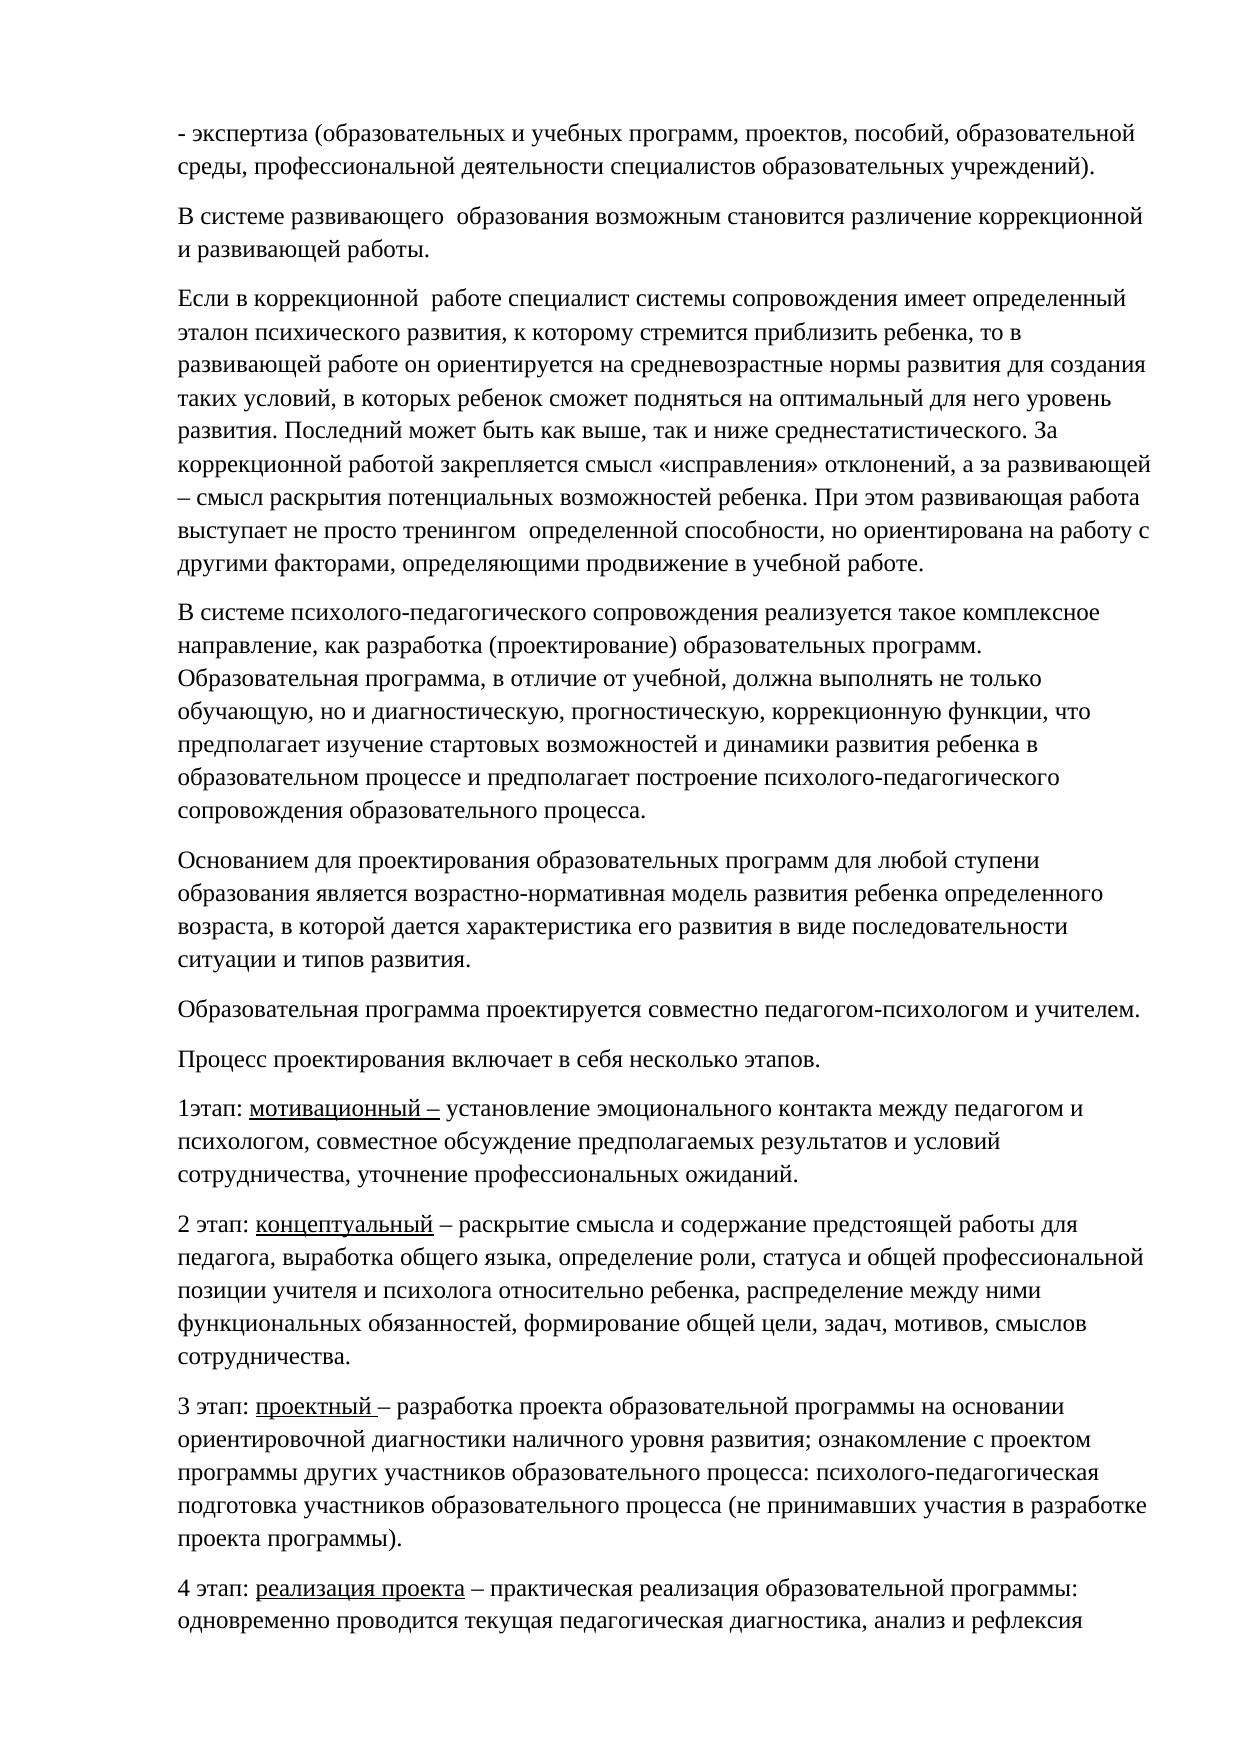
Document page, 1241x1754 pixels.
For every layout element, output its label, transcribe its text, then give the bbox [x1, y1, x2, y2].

text Образовательная программа проектируется совместно педагогом-психологом и учителем. [177, 994, 1152, 1023]
text Основанием для проектирования образовательных программ для любой ступени образования является возрастно-нормативная модель развития ребенка определенного возраста, в которой дается характеристика его развития в виде последовательности ситуации и типов развития. [177, 845, 1152, 973]
text 2 этап: концептуальный – раскрытие смысла и содержание предстоящей работы для педагога, выработка общего языка, определение роли, статуса и общей профессиональной позиции учителя и психолога относительно ребенка, распределение между ними функциональных обязанностей, формирование общей цели, задач, мотивов, смыслов сотрудничества. [177, 1209, 1152, 1370]
text В системе психолого-педагогического сопровождения реализуется такое комплексное направление, как разработка (проектирование) образовательных программ. Образовательная программа, в отличие от учебной, должна выполнять не только обучающую, но и диагностическую, прогностическую, коррекционную функции, что предполагает изучение стартовых возможностей и динамики развития ребенка в образовательном процессе и предполагает построение психолого-педагогического сопровождения образовательного процесса. [177, 597, 1152, 824]
text В системе развивающего образования возможным становится различение коррекционной и развивающей работы. [177, 201, 1152, 263]
text Процесс проектирования включает в себя несколько этапов. [177, 1044, 1152, 1072]
text - экспертиза (образовательных и учебных программ, проектов, пособий, образовательной среды, профессиональной деятельности специалистов образовательных учреждений). [177, 118, 1152, 180]
text 1этап: мотивационный – установление эмоционального контакта между педагогом и психологом, совместное обсуждение предполагаемых результатов и условий сотрудничества, уточнение профессиональных ожиданий. [177, 1093, 1152, 1188]
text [177, 1573, 1152, 1634]
text Если в коррекционной работе специалист системы сопровождения имеет определенный эталон психического развития, к которому стремится приблизить ребенка, то в развивающей работе он ориентируется на средневозрастные нормы развития для создания таких условий, в которых ребенок сможет подняться на оптимальный для него уровень развития. Последний может быть как выше, так и ниже среднестатистического. За коррекционной работой закрепляется смысл «исправления» отклонений, а за развивающей – смысл раскрытия потенциальных возможностей ребенка. При этом развивающая работа выступает не просто тренингом определенной способности, но ориентирована на работу с другими факторами, определяющими продвижение в учебной работе. [177, 283, 1152, 576]
text 3 этап: проектный – разработка проекта образовательной программы на основании ориентировочной диагностики наличного уровня развития; ознакомление с проектом программы других участников образовательного процесса: психолого-педагогическая подготовка участников образовательного процесса (не принимавших участия в разработке проекта программы). [177, 1391, 1152, 1552]
